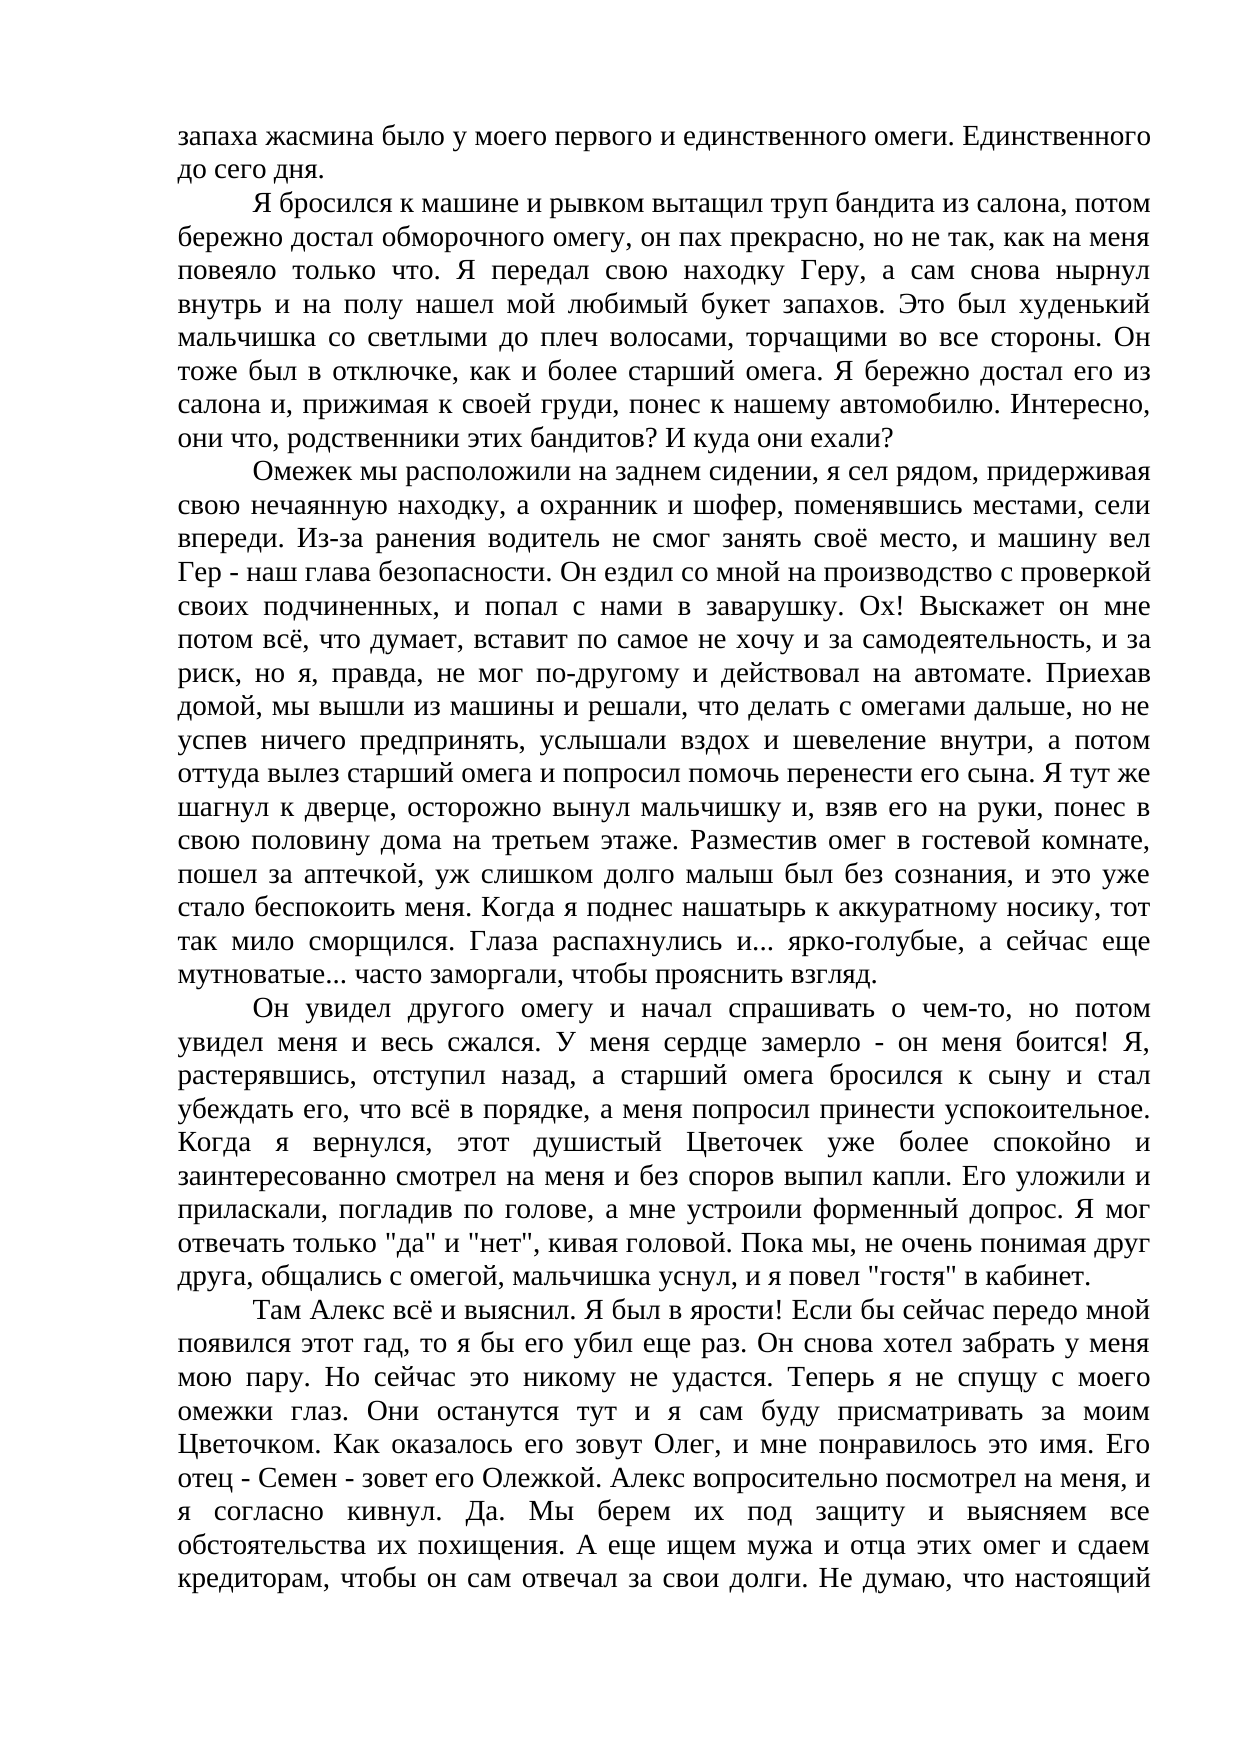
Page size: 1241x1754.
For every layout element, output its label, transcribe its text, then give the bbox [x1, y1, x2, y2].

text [177, 1292, 1152, 1594]
text Я бросился к машине и рывком вытащил труп бандита из салона, потом бережно достал обморочного омегу, он пах прекрасно, но не так, как на меня повеяло только что. Я передал свою находку Геру, а сам снова нырнул внутрь и на полу нашел мой любимый букет запахов. Это был худенький мальчишка со светлыми до плеч волосами, торчащими во все стороны. Он тоже был в отключке, как и более старший омега. Я бережно достал его из салона и, прижимая к своей груди, понес к нашему автомобилю. Интересно, они что, родственники этих бандитов? И куда они ехали? [177, 185, 1152, 453]
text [177, 118, 1152, 185]
text Он увидел другого омегу и начал спрашивать о чем-то, но потом увидел меня и весь сжался. У меня сердце замерло - он меня боится! Я, растерявшись, отступил назад, а старший омега бросился к сыну и стал убеждать его, что всё в порядке, а меня попросил принести успокоительное. Когда я вернулся, этот душистый Цветочек уже более спокойно и заинтересованно смотрел на меня и без споров выпил капли. Его уложили и приласкали, погладив по голове, а мне устроили форменный допрос. Я мог отвечать только "да" и "нет", кивая головой. Пока мы, не очень понимая друг друга, общались с омегой, мальчишка уснул, и я повел "гостя" в кабинет. [177, 990, 1152, 1292]
text Омежек мы расположили на заднем сидении, я сел рядом, придерживая свою нечаянную находку, а охранник и шофер, поменявшись местами, сели впереди. Из-за ранения водитель не смог занять своё место, и машину вел Гер - наш глава безопасности. Он ездил со мной на производство с проверкой своих подчиненных, и попал с нами в заварушку. Ох! Выскажет он мне потом всё, что думает, вставит по самое не хочу и за самодеятельность, и за риск, но я, правда, не мог по-другому и действовал на автомате. Приехав домой, мы вышли из машины и решали, что делать с омегами дальше, но не успев ничего предпринять, услышали вздох и шевеление внутри, а потом оттуда вылез старший омега и попросил помочь перенести его сына. Я тут же шагнул к дверце, осторожно вынул мальчишку и, взяв его на руки, понес в свою половину дома на третьем этаже. Разместив омег в гостевой комнате, пошел за аптечкой, уж слишком долго малыш был без сознания, и это уже стало беспокоить меня. Когда я поднес нашатырь к аккуратному носику, тот так мило сморщился. Глаза распахнулись и... ярко-голубые, а сейчас еще мутноватые... часто заморгали, чтобы прояснить взгляд. [177, 453, 1152, 990]
